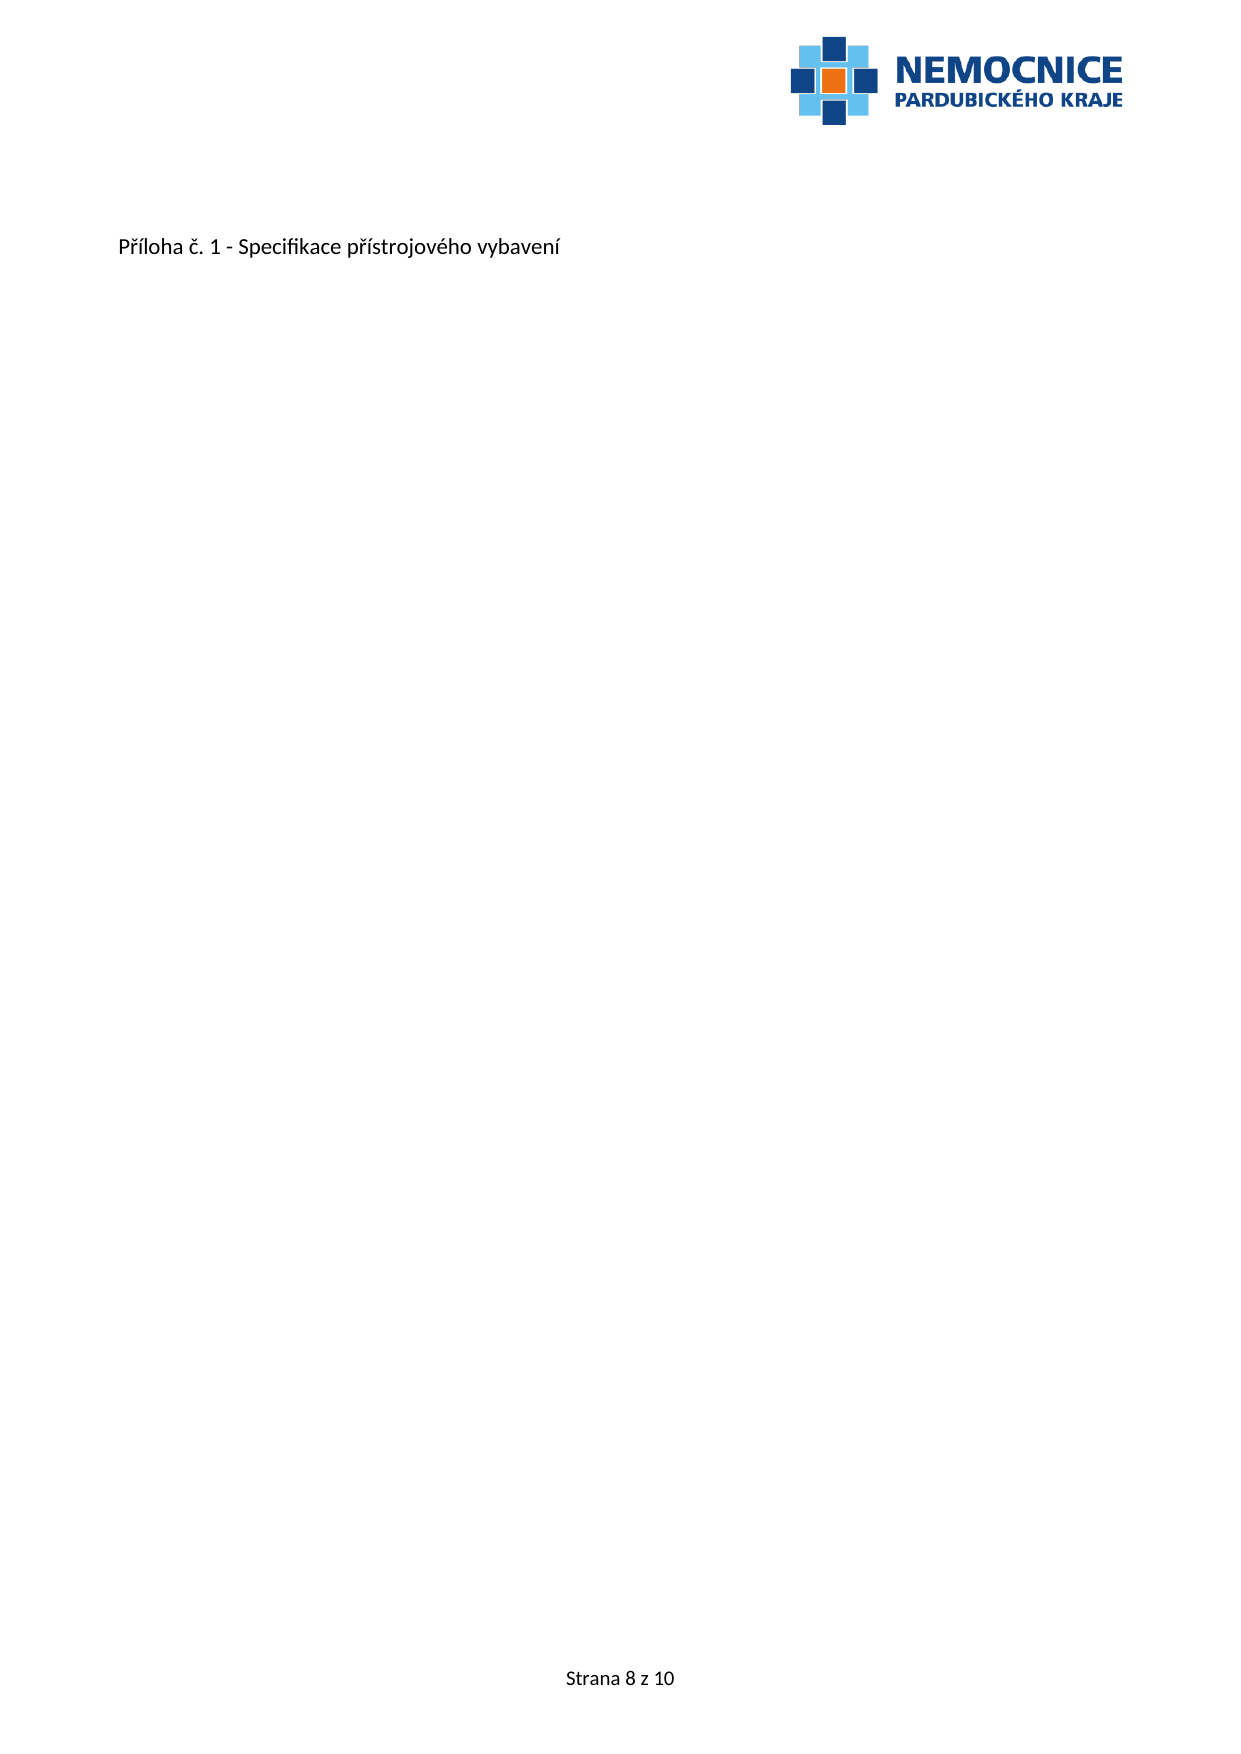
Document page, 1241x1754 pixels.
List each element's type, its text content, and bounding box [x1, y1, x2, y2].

picture [789, 36, 1123, 126]
text Příloha č. 1 - Specifikace přístrojového vybavení [118, 232, 1122, 260]
